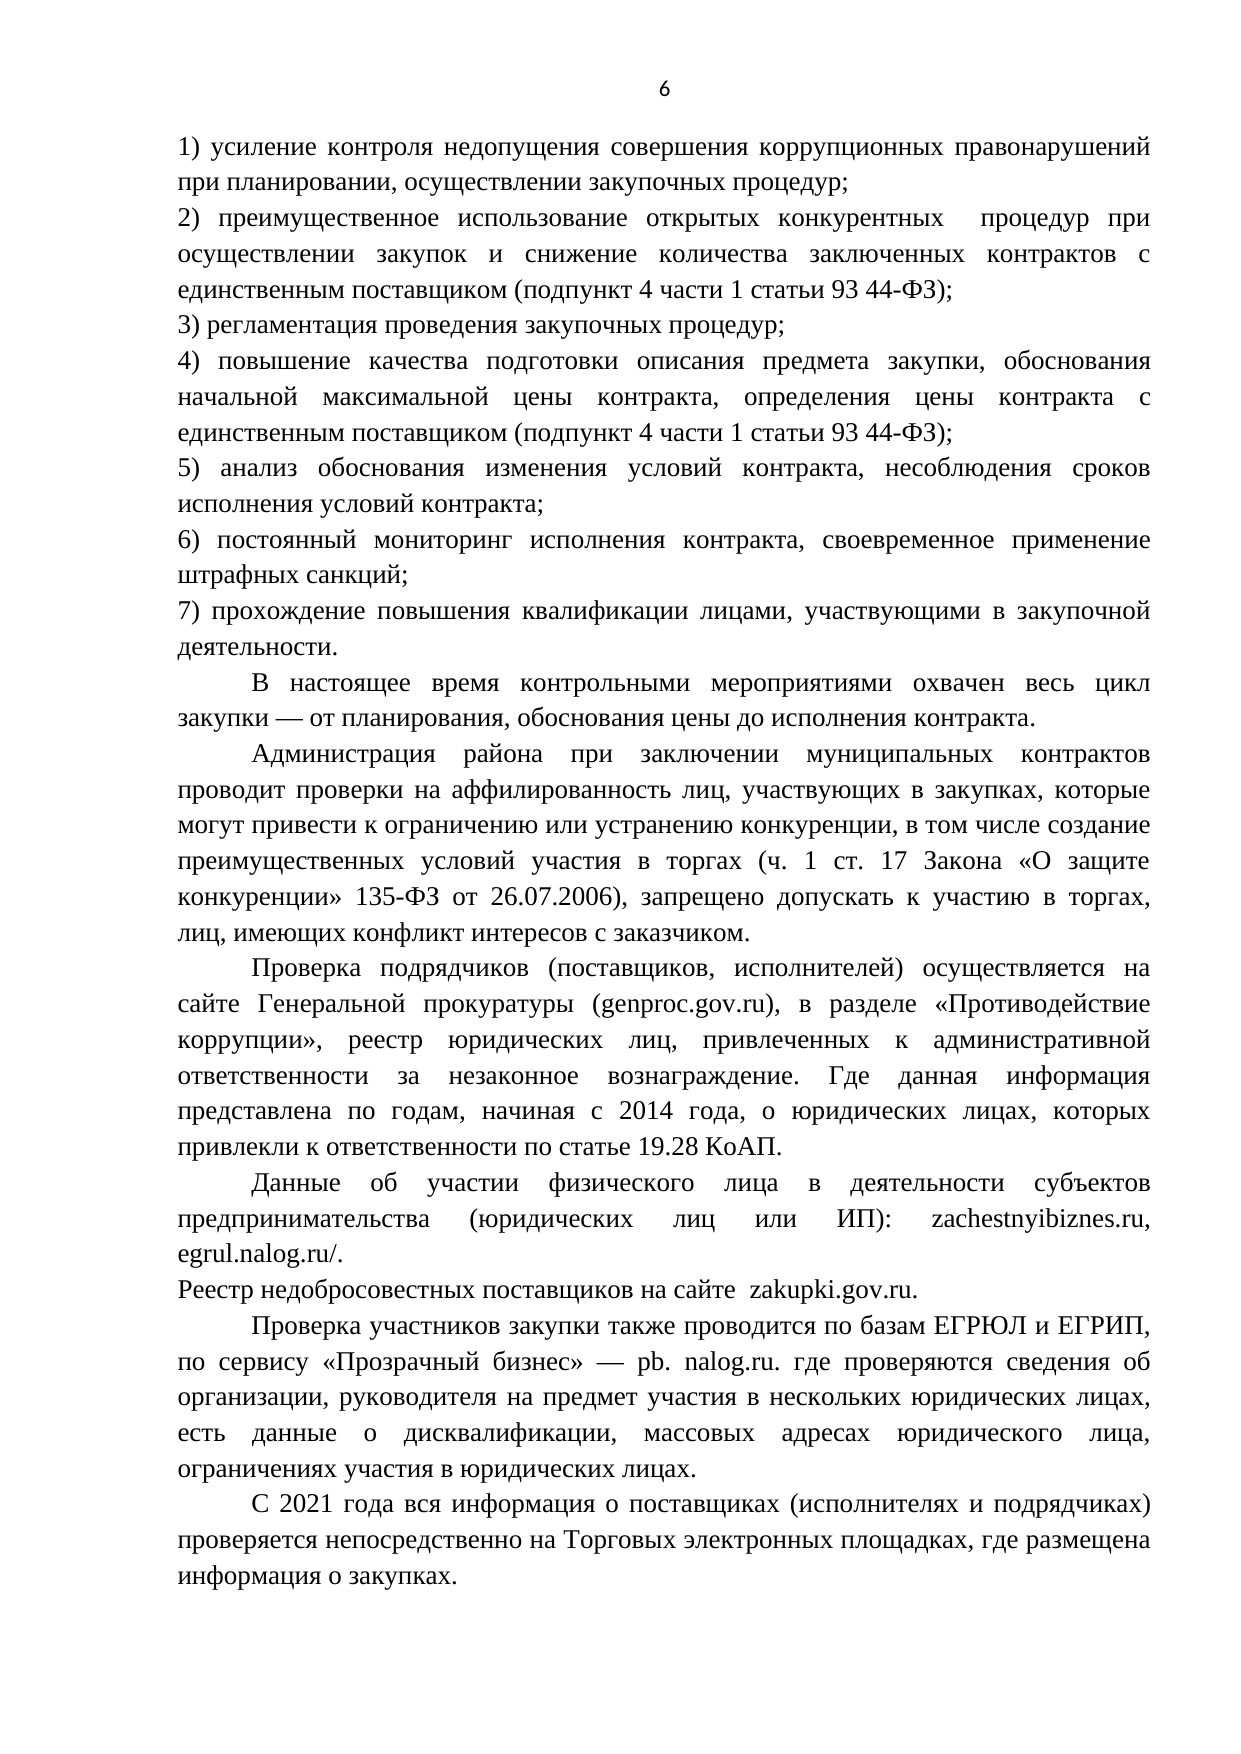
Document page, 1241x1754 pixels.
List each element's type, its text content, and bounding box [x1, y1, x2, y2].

list Данные об участии физического лица в деятельности субъектов предпринимательства (юридических лиц или ИП): zachestnyibiznes.ru, egrul.nalog.ru/. [177, 1166, 1152, 1268]
list 4) повышение качества подготовки описания предмета закупки, обоснования начальной максимальной цены контракта, определения цены контракта с единственным поставщиком (подпункт 4 части 1 статьи 93 44-ФЗ); [177, 344, 1152, 447]
list Администрация района при заключении муниципальных контрактов проводит проверки на аффилированность лиц, участвующих в закупках, которые могут привести к ограничению или устранению конкуренции, в том числе создание преимущественных условий участия в торгах (ч. 1 ст. 17 Закона «О защите конкуренции» 135-ФЗ от 26.07.2006), запрещено допускать к участию в торгах, лиц, имеющих конфликт интересов с заказчиком. [177, 737, 1152, 947]
list С 2021 года вся информация о поставщиках (исполнителях и подрядчиках) проверяется непосредственно на Торговых электронных площадках, где размещена информация о закупках. [177, 1487, 1152, 1590]
list 7) прохождение повышения квалификации лицами, участвующими в закупочной деятельности. [177, 594, 1152, 661]
list Проверка подрядчиков (поставщиков, исполнителей) осуществляется на сайте Генеральной прокуратуры (genproc.gov.ru), в разделе «Противодействие коррупции», реестр юридических лиц, привлеченных к административной ответственности за незаконное вознаграждение. Где данная информация представлена по годам, начиная с 2014 года, о юридических лицах, которых привлекли к ответственности по статье 19.28 КоАП. [177, 952, 1152, 1161]
list 1) усиление контроля недопущения совершения коррупционных правонарушений при планировании, осуществлении закупочных процедур; [177, 130, 1152, 197]
list 2) преимущественное использование открытых конкурентных процедур при осуществлении закупок и снижение количества заключенных контрактов с единственным поставщиком (подпункт 4 части 1 статьи 93 44-ФЗ); [177, 201, 1152, 304]
list 5) анализ обоснования изменения условий контракта, несоблюдения сроков исполнения условий контракта; [177, 451, 1152, 518]
list В настоящее время контрольными мероприятиями охвачен весь цикл закупки — от планирования, обоснования цены до исполнения контракта. [177, 666, 1152, 733]
list 6) постоянный мониторинг исполнения контракта, своевременное применение штрафных санкций; [177, 523, 1152, 590]
list Проверка участников закупки также проводится по базам ЕГРЮЛ и ЕГРИП, по сервису «Прозрачный бизнес» — pb. nalog.ru. где проверяются сведения об организации, руководителя на предмет участия в нескольких юридических лицах, есть данные о дисквалификации, массовых адресах юридического лица, ограничениях участия в юридических лицах. [177, 1309, 1152, 1483]
list 3) регламентация проведения закупочных процедур; [177, 308, 1152, 339]
list Реестр недобросовестных поставщиков на сайте zakupki.gov.ru. [177, 1273, 1152, 1304]
